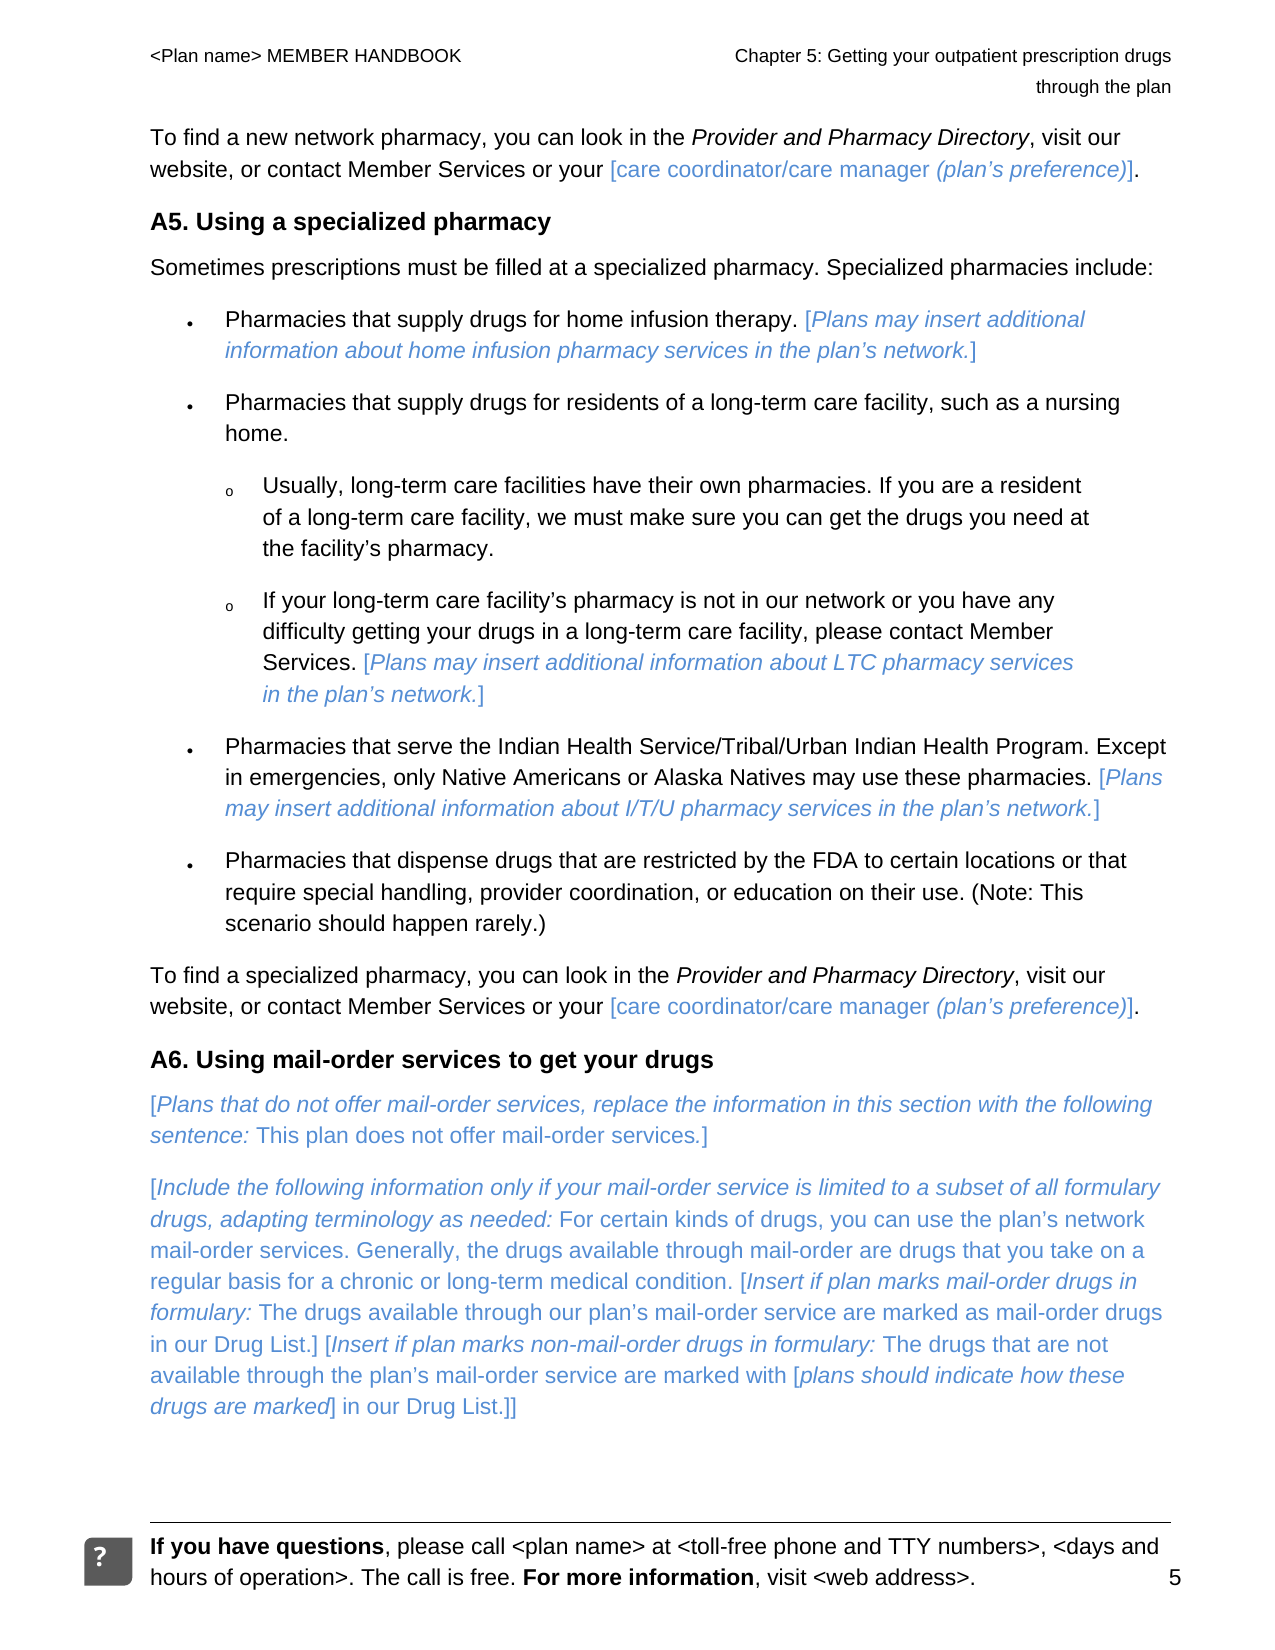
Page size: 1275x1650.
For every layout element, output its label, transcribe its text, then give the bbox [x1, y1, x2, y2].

list If your long-term care facility’s pharmacy is not in our network or you have any difficulty getting your drugs in a long-term care facility, please contact Member Services. [Plans may insert additional information about LTC pharmacy services in the plan’s network.] [225, 583, 1096, 708]
text [Include the following information only if your mail-order service is limited to a subset of all formulary drugs, adapting terminology as needed: For certain kinds of drugs, you can use the plan’s network mail-order services. Generally, the drugs available through mail-order are drugs that you take on a regular basis for a chronic or long-term medical condition. [Insert if plan marks mail-order drugs in formulary: The drugs available through our plan’s mail-order service are marked as mail-order drugs in our Drug List.] [Insert if plan marks non-mail-order drugs in formulary: The drugs that are not available through the plan’s mail-order service are marked with [plans should indicate how these drugs are marked] in our Drug List.]] [150, 1171, 1171, 1421]
subtitle A6. Using mail-order services to get your drugs [150, 1042, 1096, 1075]
list Pharmacies that serve the Indian Health Service/Tribal/Urban Indian Health Program. Except in emergencies, only Native Americans or Alaska Natives may use these pharmacies. [Plans may insert additional information about I/T/U pharmacy services in the plan’s network.] [187, 729, 1171, 823]
text Sometimes prescriptions must be filled at a specialized pharmacy. Specialized pharmacies include: [150, 250, 1171, 281]
list Pharmacies that supply drugs for home infusion therapy. [Plans may insert additional information about home infusion pharmacy services in the plan’s network.] [187, 302, 1171, 364]
list Pharmacies that supply drugs for residents of a long-term care facility, such as a nursing home. [187, 385, 1171, 448]
subtitle A5. Using a specialized pharmacy [150, 204, 1096, 237]
text To find a specialized pharmacy, you can look in the Provider and Pharmacy Directory, visit our website, or contact Member Services or your [care coordinator/care manager (plan’s preference)]. [150, 958, 1171, 1021]
text To find a new network pharmacy, you can look in the Provider and Pharmacy Directory, visit our website, or contact Member Services or your [care coordinator/care manager (plan’s preference)]. [150, 121, 1171, 183]
list Usually, long-term care facilities have their own pharmacies. If you are a resident of a long-term care facility, we must make sure you can get the drugs you need at the facility’s pharmacy. [225, 469, 1096, 562]
text [Plans that do not offer mail-order services, replace the information in this section with the following sentence: This plan does not offer mail-order services.] [150, 1087, 1171, 1150]
list Pharmacies that dispense drugs that are restricted by the FDA to certain locations or that require special handling, provider coordination, or education on their use. (Note: This scenario should happen rarely.) [187, 844, 1171, 937]
